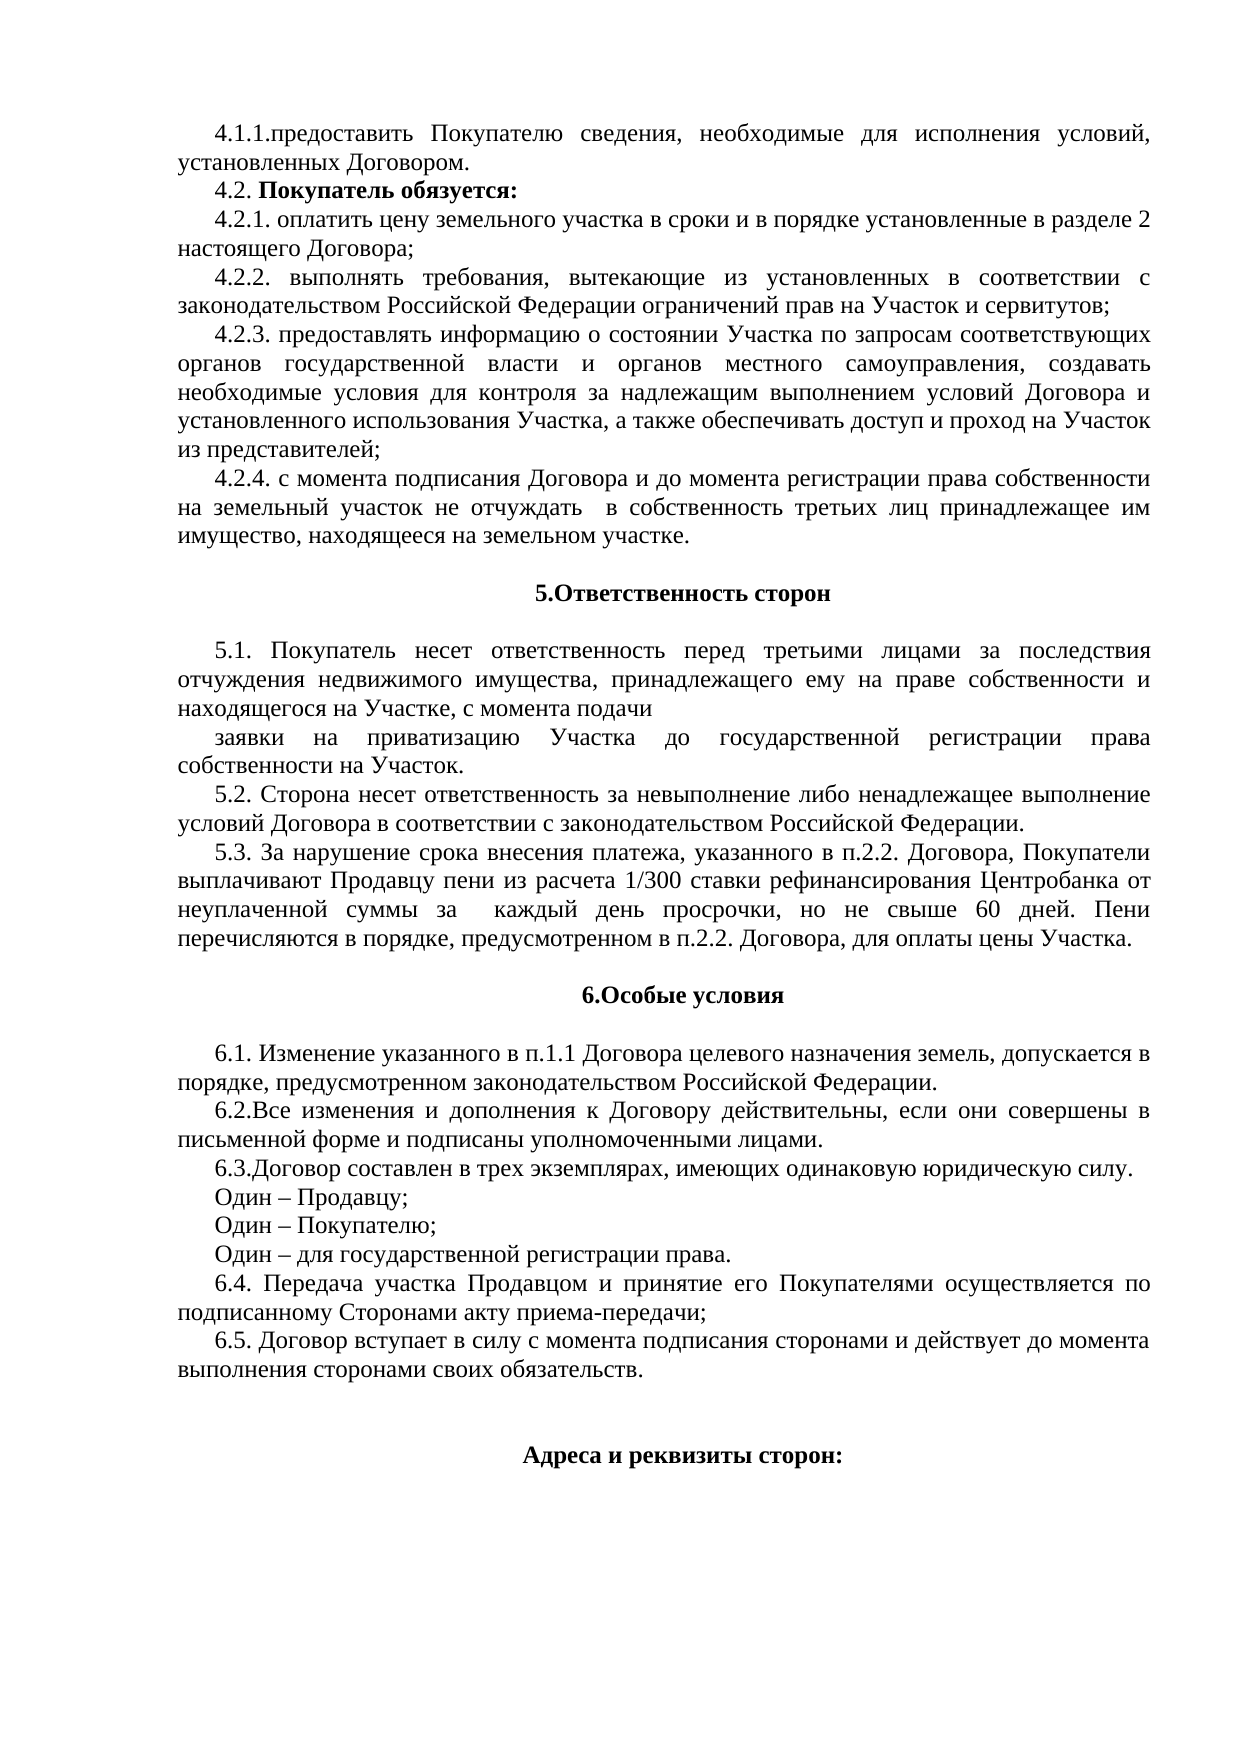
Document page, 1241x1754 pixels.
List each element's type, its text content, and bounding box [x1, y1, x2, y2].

text 6.3.Договор составлен в трех экземплярах, имеющих одинаковую юридическую силу. [177, 1153, 1152, 1182]
text 5.1. Покупатель несет ответственность перед третьими лицами за последствия отчуждения недвижимого имущества, принадлежащего ему на праве собственности и находящегося на Участке, с момента подачи [177, 636, 1152, 722]
text Один – Покупателю; [177, 1211, 1152, 1239]
text 6.Особые условия [177, 981, 1152, 1009]
text 4.2.4. с момента подписания Договора и до момента регистрации права собственности на земельный участок не отчуждать в собственность третьих лиц принадлежащее им имущество, находящееся на земельном участке. [177, 463, 1152, 549]
text 5.Ответственность сторон [177, 578, 1152, 607]
text 6.4. Передача участка Продавцом и принятие его Покупателями осуществляется по подписанному Сторонами акту приема-передачи; [177, 1268, 1152, 1326]
text 6.2.Все изменения и дополнения к Договору действительны, если они совершены в письменной форме и подписаны уполномоченными лицами. [177, 1096, 1152, 1153]
text Один – Продавцу; [177, 1182, 1152, 1211]
text 5.2. Сторона несет ответственность за невыполнение либо ненадлежащее выполнение условий Договора в соответствии с законодательством Российской Федерации. [177, 779, 1152, 837]
text 4.2.2. выполнять требования, вытекающие из установленных в соответствии с законодательством Российской Федерации ограничений прав на Участок и сервитутов; [177, 262, 1152, 319]
text 4.2.1. оплатить цену земельного участка в сроки и в порядке установленные в разделе 2 настоящего Договора; [177, 204, 1152, 262]
text 4.1.1.предоставить Покупателю сведения, необходимые для исполнения условий, установленных Договором. [177, 118, 1152, 176]
text 6.5. Договор вступает в силу с момента подписания сторонами и действует до момента выполнения сторонами своих обязательств. [177, 1326, 1152, 1383]
text Один – для государственной регистрации права. [177, 1239, 1152, 1268]
text 5.3. За нарушение срока внесения платежа, указанного в п.2.2. Договора, Покупатели выплачивают Продавцу пени из расчета 1/300 ставки рефинансирования Центробанка от неуплаченной суммы за каждый день просрочки, но не свыше 60 дней. Пени перечисляются в порядке, предусмотренном в п.2.2. Договора, для оплаты цены Участка. [177, 837, 1152, 952]
text 6.1. Изменение указанного в п.1.1 Договора целевого назначения земель, допускается в порядке, предусмотренном законодательством Российской Федерации. [177, 1038, 1152, 1096]
text 4.2. Покупатель обязуется: [177, 176, 1152, 204]
text заявки на приватизацию Участка до государственной регистрации права собственности на Участок. [177, 722, 1152, 779]
text Адреса и реквизиты сторон: [177, 1441, 1152, 1469]
text 4.2.3. предоставлять информацию о состоянии Участка по запросам соответствующих органов государственной власти и органов местного самоуправления, создавать необходимые условия для контроля за надлежащим выполнением условий Договора и установленного использования Участка, а также обеспечивать доступ и проход на Участок из представителей; [177, 319, 1152, 463]
